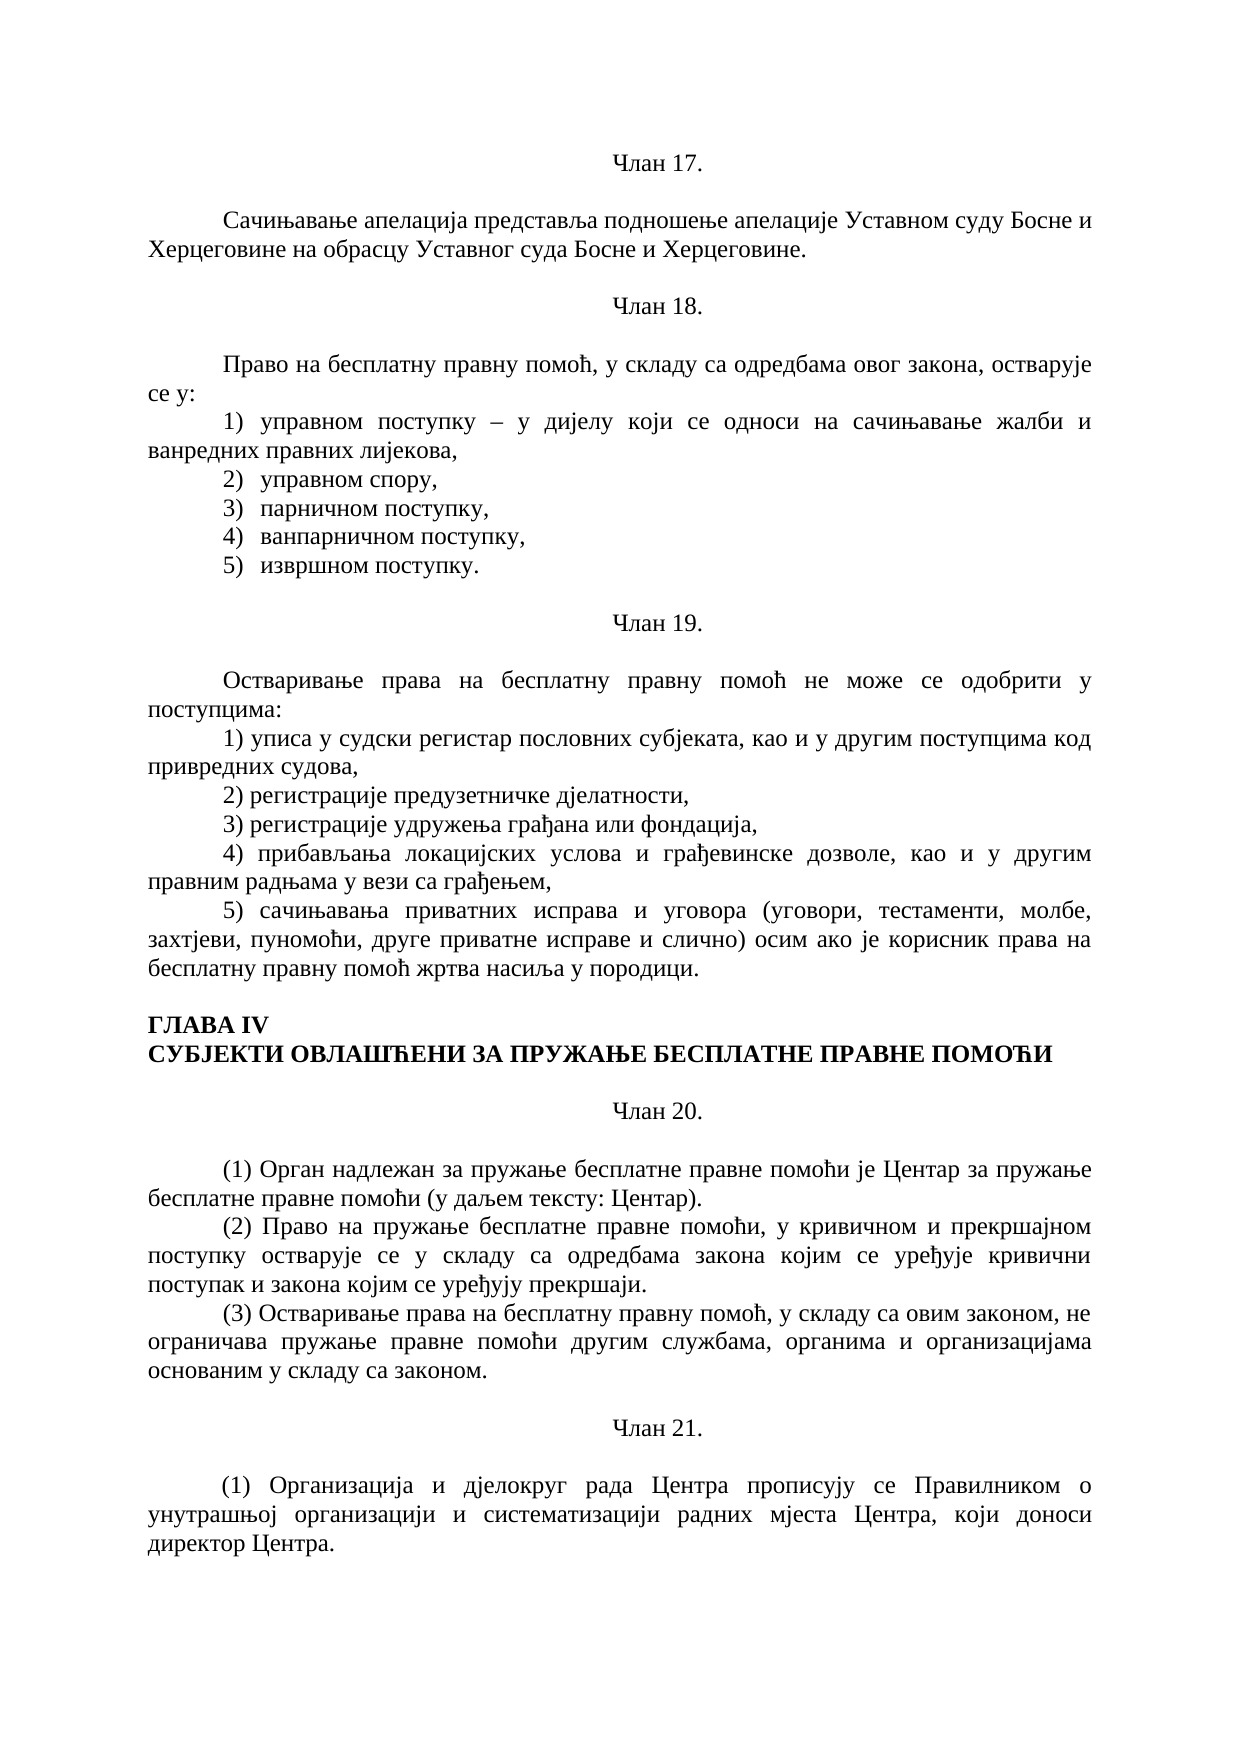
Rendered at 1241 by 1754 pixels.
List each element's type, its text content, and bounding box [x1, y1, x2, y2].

list управном спору, [148, 464, 1093, 493]
text Члан 19. [148, 608, 1093, 636]
text 2) регистрације предузетничке дјелатности, [148, 780, 1093, 809]
text Члан 21. [148, 1413, 1093, 1441]
list ванпарничном поступку, [148, 521, 1093, 550]
text 4) прибављања локацијских услова и грађевинске дозволе, као и у другим правним радњама у вези са грађењем, [148, 838, 1093, 895]
text (3) Остваривање права на бесплатну правну помоћ, у складу са овим законом, не ограничава пружање правне помоћи другим службама, органима и организацијама основаним у складу са законом. [148, 1298, 1093, 1384]
text 1) уписа у судски регистар пословних субјеката, као и у другим поступцима код привредних судова, [148, 723, 1093, 780]
text 5) сачињавања приватних исправа и уговора (уговори, тестаменти, молбе, захтјеви, пуномоћи, друге приватне исправе и слично) осим ако је корисник права на бесплатну правну помоћ жртва насиља у породици. [148, 895, 1093, 981]
list управном поступку – у дијелу који се односи на сачињавање жалби и ванредних правних лијекова, [148, 406, 1093, 464]
text ГЛАВА IV [148, 1010, 1093, 1039]
text СУБЈЕКТИ ОВЛАШЋЕНИ ЗА ПРУЖАЊЕ БЕСПЛАТНЕ ПРАВНЕ ПОМОЋИ [148, 1039, 1093, 1068]
text Сачињавање апелација представља подношење апелације Уставном суду Босне и Херцеговине на обрасцу Уставног суда Босне и Херцеговине. [148, 205, 1093, 263]
text (1) Орган надлежан за пружање бесплатне правне помоћи је Центар за пружање бесплатне правне помоћи (у даљем тексту: Центар). [148, 1154, 1093, 1211]
text Члан 18. [148, 291, 1093, 320]
text (2) Право на пружање бесплатне правне помоћи, у кривичном и прекршајном поступку остварује се у складу са одредбама закона којим се уређује кривични поступак и закона којим се уређују прекршаји. [148, 1211, 1093, 1298]
text (1) Организација и дјелокруг рада Центра прописују се Правилником о унутрашњој организацији и систематизацији радних мјеста Центра, који доноси директор Центра. [148, 1470, 1093, 1556]
text Остваривање права на бесплатну правну помоћ не може се одобрити у поступцима: [148, 665, 1093, 723]
text Члан 20. [148, 1096, 1093, 1125]
text Члан 17. [148, 148, 1093, 176]
list парничном поступку, [148, 493, 1093, 521]
list извршном поступку. [148, 550, 1093, 579]
text Право на бесплатну правну помоћ, у складу са одредбама овог закона, остварује се у: [148, 349, 1093, 406]
text 3) регистрације удружења грађана или фондација, [148, 809, 1093, 838]
